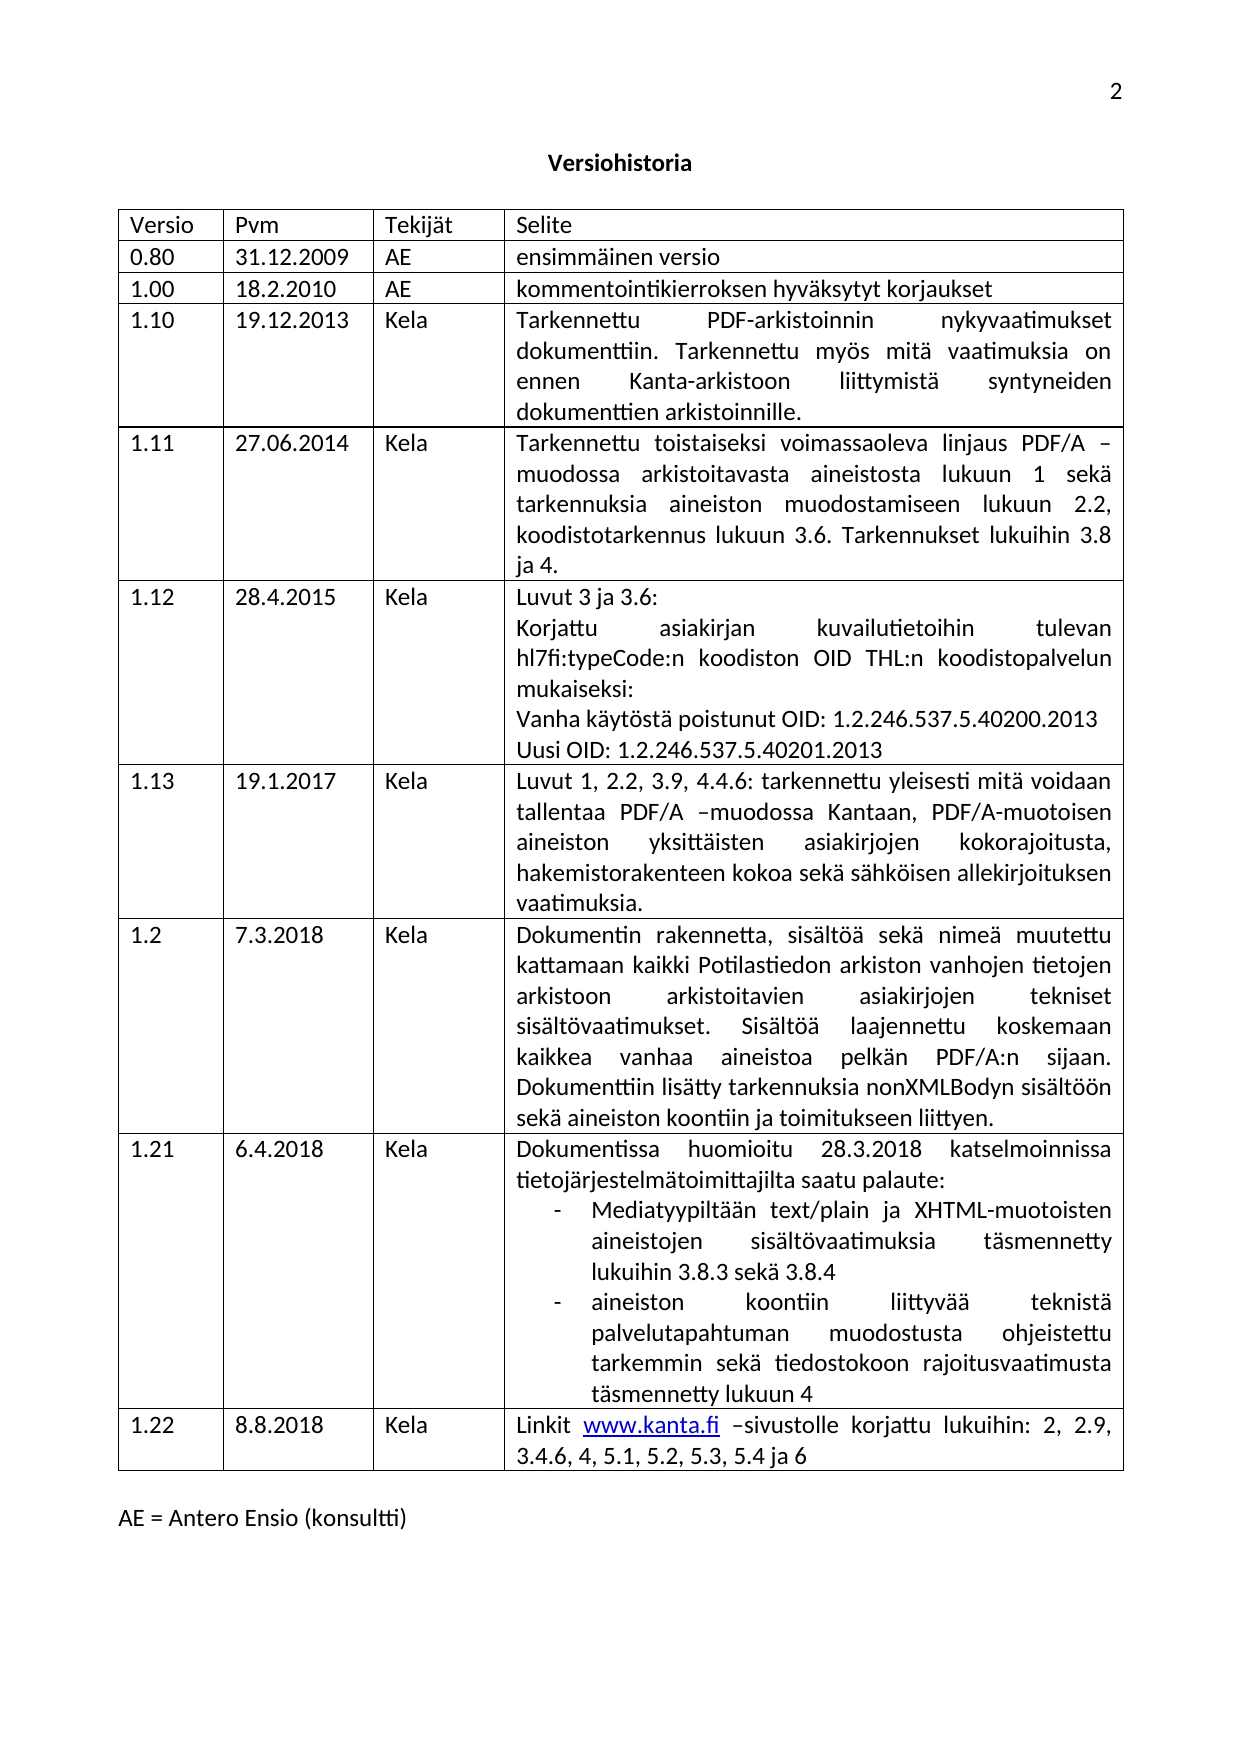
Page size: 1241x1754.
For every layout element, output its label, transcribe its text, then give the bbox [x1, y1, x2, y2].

table_cell kommentointikierroksen hyväksytyt korjaukset [505, 273, 1123, 303]
table_cell 1.11 [119, 428, 223, 580]
table_cell ensimmäinen versio [505, 241, 1123, 272]
table_cell Luvut 1, 2.2, 3.9, 4.4.6: tarkennettu yleisesti mitä voidaan tallentaa PDF/A –muodossa Kantaan, PDF/A-muotoisen aineiston yksittäisten asiakirjojen kokorajoitusta, hakemistorakenteen kokoa sekä sähköisen allekirjoituksen vaatimuksia. [505, 765, 1123, 918]
table_cell 1.2 [119, 919, 223, 1133]
table_cell AE [374, 273, 504, 303]
table_cell 19.12.2013 [224, 304, 373, 426]
table_cell Kela [374, 1134, 504, 1408]
text Versiohistoria [118, 148, 1122, 178]
table_cell 1.22 [119, 1409, 223, 1470]
table_cell Tarkennettu toistaiseksi voimassaoleva linjaus PDF/A –muodossa arkistoitavasta aineistosta lukuun 1 sekä tarkennuksia aineiston muodostamiseen lukuun 2.2, koodistotarkennus lukuun 3.6. Tarkennukset lukuihin 3.8 ja 4. [505, 428, 1123, 580]
table_cell Kela [374, 1409, 504, 1470]
table_cell Kela [374, 304, 504, 426]
table_cell Dokumentissa huomioitu 28.3.2018 katselmoinnissa tietojärjestelmätoimittajilta saatu palaute: Mediatyypiltään text/plain ja XHTML-muotoisten aineistojen sisältövaatimuksia täsmennetty lukuihin 3.8.3 sekä 3.8.4 aineiston koontiin liittyvää teknistä palvelutapahtuman muodostusta ohjeistettu tarkemmin sekä tiedostokoon rajoitusvaatimusta täsmennetty lukuun 4 [505, 1134, 1123, 1408]
table_cell Kela [374, 581, 504, 764]
table_cell 28.4.2015 [224, 581, 373, 764]
table_cell Kela [374, 919, 504, 1133]
table_cell 1.10 [119, 304, 223, 426]
table_cell Kela [374, 428, 504, 580]
table_cell Dokumentin rakennetta, sisältöä sekä nimeä muutettu kattamaan kaikki Potilastiedon arkiston vanhojen tietojen arkistoon arkistoitavien asiakirjojen tekniset sisältövaatimukset. Sisältöä laajennettu koskemaan kaikkea vanhaa aineistoa pelkän PDF/A:n sijaan. Dokumenttiin lisätty tarkennuksia nonXMLBodyn sisältöön sekä aineiston koontiin ja toimitukseen liittyen. [505, 919, 1123, 1133]
table_cell 31.12.2009 [224, 241, 373, 272]
table_cell AE [374, 241, 504, 272]
table_cell 1.21 [119, 1134, 223, 1408]
table_cell 1.13 [119, 765, 223, 918]
table_cell Tarkennettu PDF-arkistoinnin nykyvaatimukset dokumenttiin. Tarkennettu myös mitä vaatimuksia on ennen Kanta-arkistoon liittymistä syntyneiden dokumenttien arkistoinnille. [505, 304, 1123, 426]
table_cell Kela [374, 765, 504, 918]
table_header Tekijät [374, 210, 504, 240]
table_cell 1.12 [119, 581, 223, 764]
table_header Pvm [224, 210, 373, 240]
table_cell 6.4.2018 [224, 1134, 373, 1408]
table_cell 18.2.2010 [224, 273, 373, 303]
table_cell 7.3.2018 [224, 919, 373, 1133]
table_cell 1.00 [119, 273, 223, 303]
table_cell Luvut 3 ja 3.6: Korjattu asiakirjan kuvailutietoihin tulevan hl7fi:typeCode:n koodiston OID THL:n koodistopalvelun mukaiseksi: Vanha käytöstä poistunut OID: 1.2.246.537.5.40200.2013 Uusi OID: 1.2.246.537.5.40201.2013 [505, 581, 1123, 764]
table_cell 19.1.2017 [224, 765, 373, 918]
table_cell Linkit www.kanta.fi –sivustolle korjattu lukuihin: 2, 2.9, 3.4.6, 4, 5.1, 5.2, 5.3, 5.4 ja 6 [505, 1409, 1123, 1470]
table_header Selite [505, 210, 1123, 240]
table_header Versio [119, 210, 223, 240]
table_cell 8.8.2018 [224, 1409, 373, 1470]
table_cell 0.80 [119, 241, 223, 272]
text AE = Antero Ensio (konsultti) [118, 1502, 1122, 1532]
table_cell 27.06.2014 [224, 428, 373, 580]
